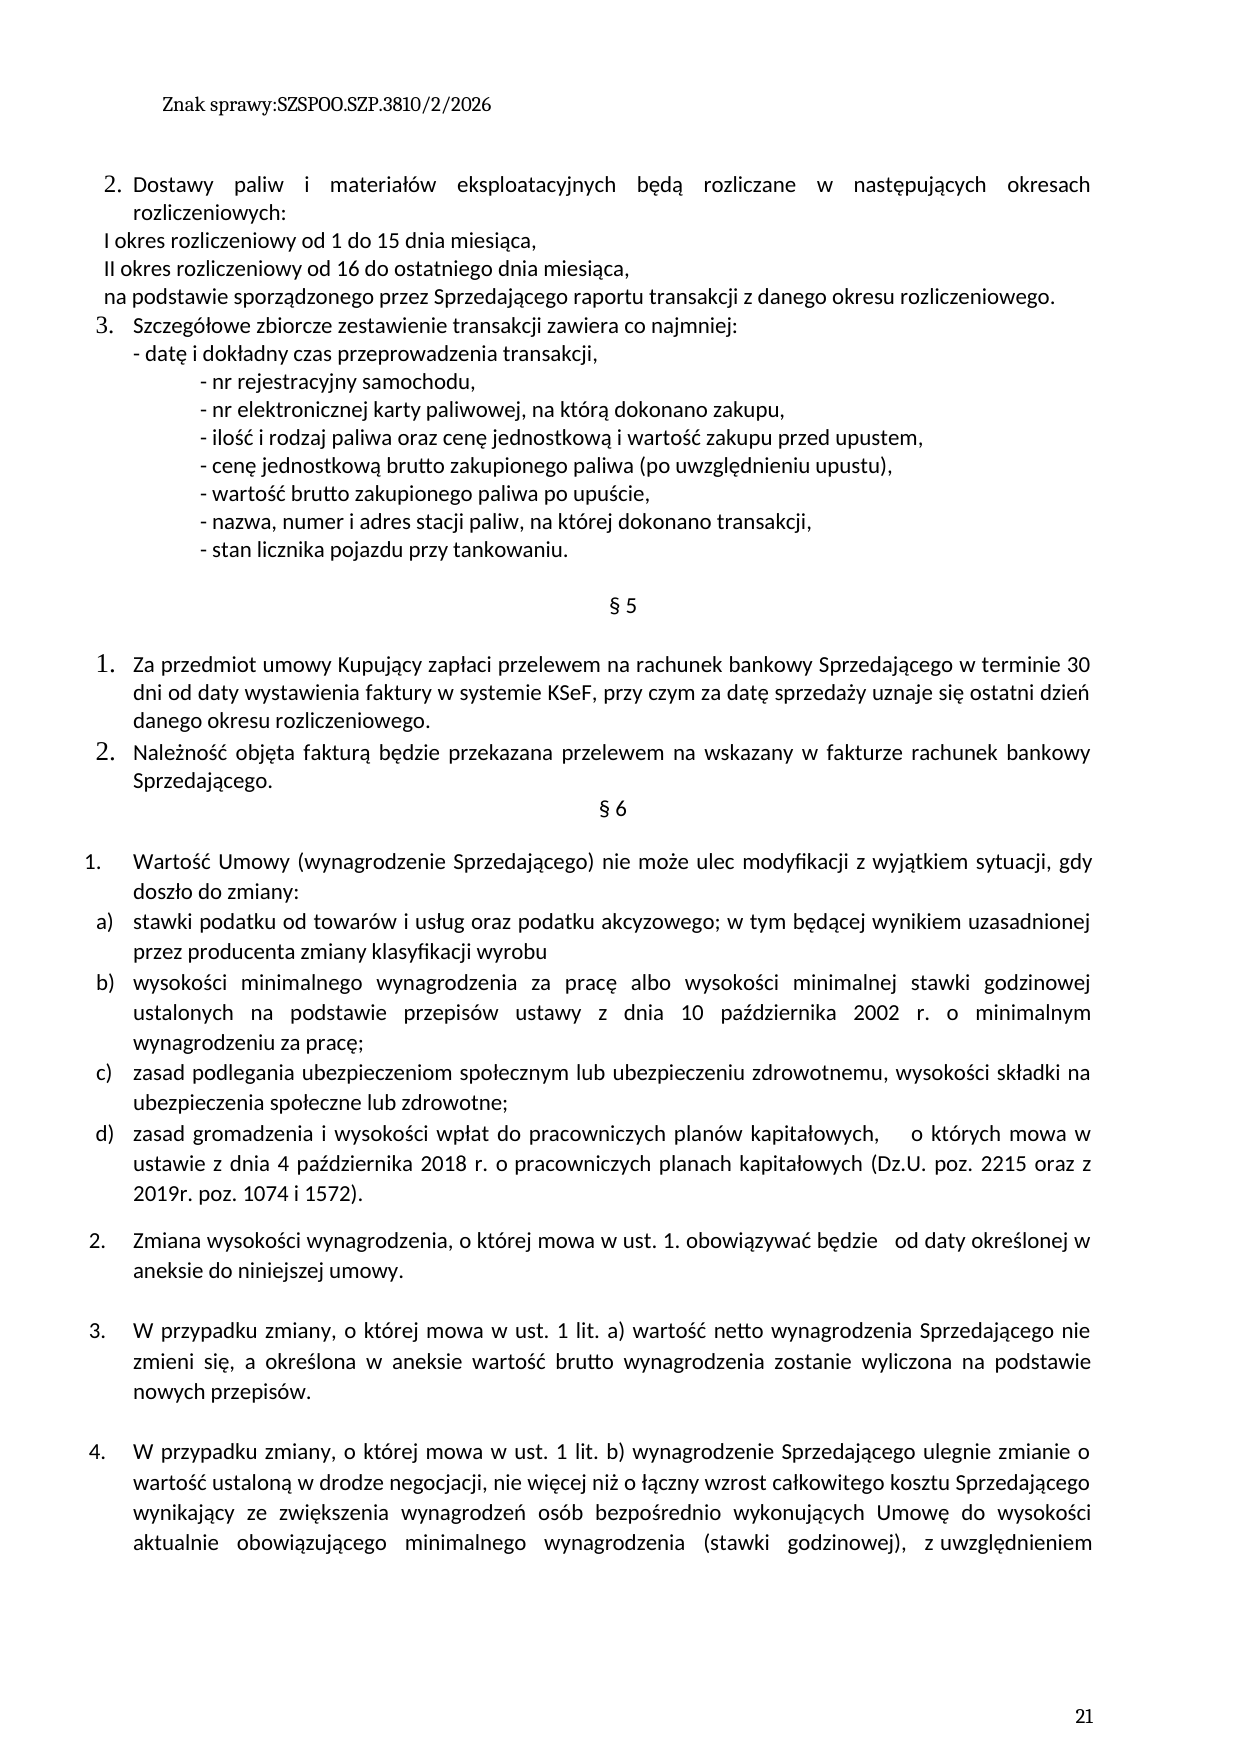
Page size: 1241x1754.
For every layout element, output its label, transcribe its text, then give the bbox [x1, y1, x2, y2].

text - nr rejestracyjny samochodu, [133, 367, 1093, 395]
text II okres rozliczeniowy od 16 do ostatniego dnia miesiąca, [103, 254, 1093, 282]
list zasad podlegania ubezpieczeniom społecznym lub ubezpieczeniu zdrowotnemu, wysokości składki na ubezpieczenia społeczne lub zdrowotne; [96, 1058, 1093, 1116]
text - nazwa, numer i adres stacji paliw, na której dokonano transakcji, [133, 507, 1093, 535]
text na podstawie sporządzonego przez Sprzedającego raportu transakcji z danego okresu rozliczeniowego. [103, 282, 1093, 310]
list Należność objęta fakturą będzie przekazana przelewem na wskazany w fakturze rachunek bankowy Sprzedającego. [95, 734, 1093, 794]
text § 6 [133, 794, 1093, 822]
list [88, 1437, 1093, 1556]
text - datę i dokładny czas przeprowadzenia transakcji, [133, 339, 1093, 367]
list wysokości minimalnego wynagrodzenia za pracę albo wysokości minimalnej stawki godzinowej ustalonych na podstawie przepisów ustawy z dnia 10 października 2002 r. o minimalnym wynagrodzeniu za pracę; [96, 968, 1093, 1056]
text I okres rozliczeniowy od 1 do 15 dnia miesiąca, [103, 226, 1093, 254]
text - nr elektronicznej karty paliwowej, na którą dokonano zakupu, [133, 395, 1093, 423]
list zasad gromadzenia i wysokości wpłat do pracowniczych planów kapitałowych, o których mowa w ustawie z dnia 4 października 2018 r. o pracowniczych planach kapitałowych (Dz.U. poz. 2215 oraz z 2019r. poz. 1074 i 1572). [95, 1119, 1093, 1207]
list Szczegółowe zbiorcze zestawienie transakcji zawiera co najmniej: [95, 310, 1093, 339]
list W przypadku zmiany, o której mowa w ust. 1 lit. a) wartość netto wynagrodzenia Sprzedającego nie zmieni się, a określona w aneksie wartość brutto wynagrodzenia zostanie wyliczona na podstawie nowych przepisów. [88, 1317, 1093, 1405]
text - wartość brutto zakupionego paliwa po upuście, [133, 479, 1093, 507]
text § 5 [133, 591, 1093, 619]
list stawki podatku od towarów i usług oraz podatku akcyzowego; w tym będącej wynikiem uzasadnionej przez producenta zmiany klasyfikacji wyrobu [96, 907, 1093, 965]
list Zmiana wysokości wynagrodzenia, o której mowa w ust. 1. obowiązywać będzie od daty określonej w aneksie do niniejszej umowy. [88, 1226, 1093, 1284]
list Wartość Umowy (wynagrodzenie Sprzedającego) nie może ulec modyfikacji z wyjątkiem sytuacji, gdy doszło do zmiany: [84, 847, 1093, 905]
text - cenę jednostkową brutto zakupionego paliwa (po uwzględnieniu upustu), [133, 451, 1093, 479]
text - stan licznika pojazdu przy tankowaniu. [133, 535, 1093, 563]
list Za przedmiot umowy Kupujący zapłaci przelewem na rachunek bankowy Sprzedającego w terminie 30 dni od daty wystawienia faktury w systemie KSeF, przy czym za datę sprzedaży uznaje się ostatni dzień danego okresu rozliczeniowego. [95, 647, 1093, 734]
list Dostawy paliw i materiałów eksploatacyjnych będą rozliczane w następujących okresach rozliczeniowych: [103, 169, 1093, 226]
text - ilość i rodzaj paliwa oraz cenę jednostkową i wartość zakupu przed upustem, [133, 423, 1093, 451]
